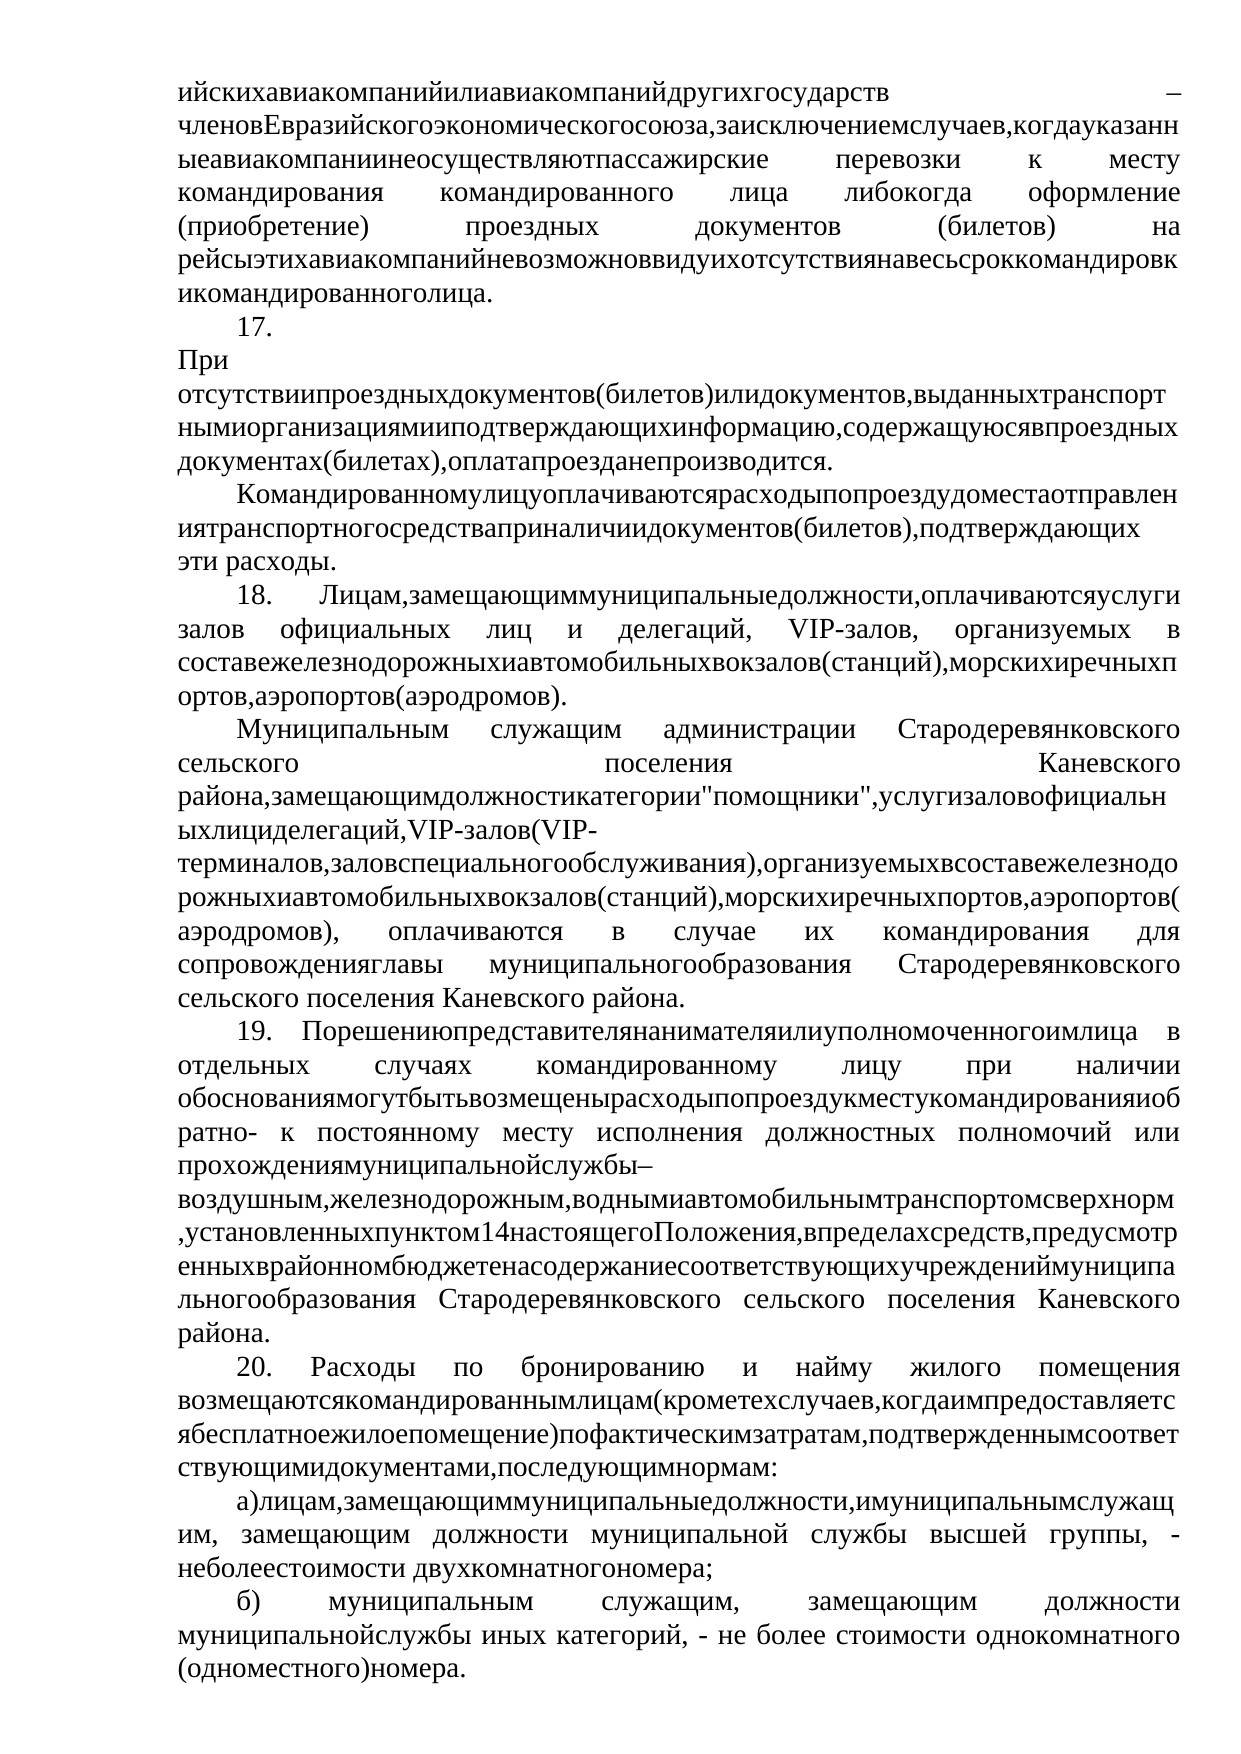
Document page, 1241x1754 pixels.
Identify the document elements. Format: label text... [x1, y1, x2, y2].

text Командированномулицуоплачиваютсярасходыпопроездудоместаотправлениятранспортногосредстваприналичиидокументов(билетов),подтверждающих эти расходы. [177, 476, 1181, 577]
text 17. Приотсутствиипроездныхдокументов(билетов)илидокументов,выданныхтранспортнымиорганизациямииподтверждающихинформацию,содержащуюсявпроездныхдокументах(билетах),оплатапроезданепроизводится. [177, 309, 1181, 476]
text Муниципальным служащим администрации Стародеревянковского сельского поселения Каневского района,замещающимдолжностикатегории"помощники",услугизаловофициальныхлициделегаций,VIP-залов(VIP-терминалов,заловспециальногообслуживания),организуемыхвсоставежелезнодорожныхиавтомобильныхвокзалов(станций),морскихиречныхпортов,аэропортов(аэродромов), оплачиваются в случае их командирования для сопровожденияглавы муниципальногообразования Стародеревянковского сельского поселения Каневского района. [177, 711, 1181, 1013]
text 19. Порешениюпредставителянанимателяилиуполномоченногоимлица в отдельных случаях командированному лицу при наличии обоснованиямогутбытьвозмещенырасходыпопроездукместукомандированияиобратно- к постоянному месту исполнения должностных полномочий или прохождениямуниципальнойслужбы–воздушным,железнодорожным,воднымиавтомобильнымтранспортомсверхнорм,установленныхпунктом14настоящегоПоложения,впределахсредств,предусмотренныхврайонномбюджетенасодержаниесоответствующихучреждениймуниципальногообразования Стародеревянковского сельского поселения Каневского района. [177, 1013, 1181, 1349]
text 20. Расходы по бронированию и найму жилого помещения возмещаютсякомандированнымлицам(крометехслучаев,когдаимпредоставляетсябесплатноежилоепомещение)пофактическимзатратам,подтвержденнымсоответствующимидокументами,последующимнормам: [177, 1349, 1181, 1483]
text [177, 74, 1181, 309]
text 18. Лицам,замещающиммуниципальныедолжности,оплачиваютсяуслуги залов официальных лиц и делегаций, VIP-залов, организуемых в составежелезнодорожныхиавтомобильныхвокзалов(станций),морскихиречныхпортов,аэропортов(аэродромов). [177, 577, 1181, 711]
text б) муниципальным служащим, замещающим должности муниципальнойслужбы иных категорий, - не более стоимости однокомнатного (одноместного)номера. [177, 1583, 1181, 1684]
text а)лицам,замещающиммуниципальныедолжности,имуниципальнымслужащим, замещающим должности муниципальной службы высшей группы, -неболеестоимости двухкомнатногономера; [177, 1483, 1181, 1583]
